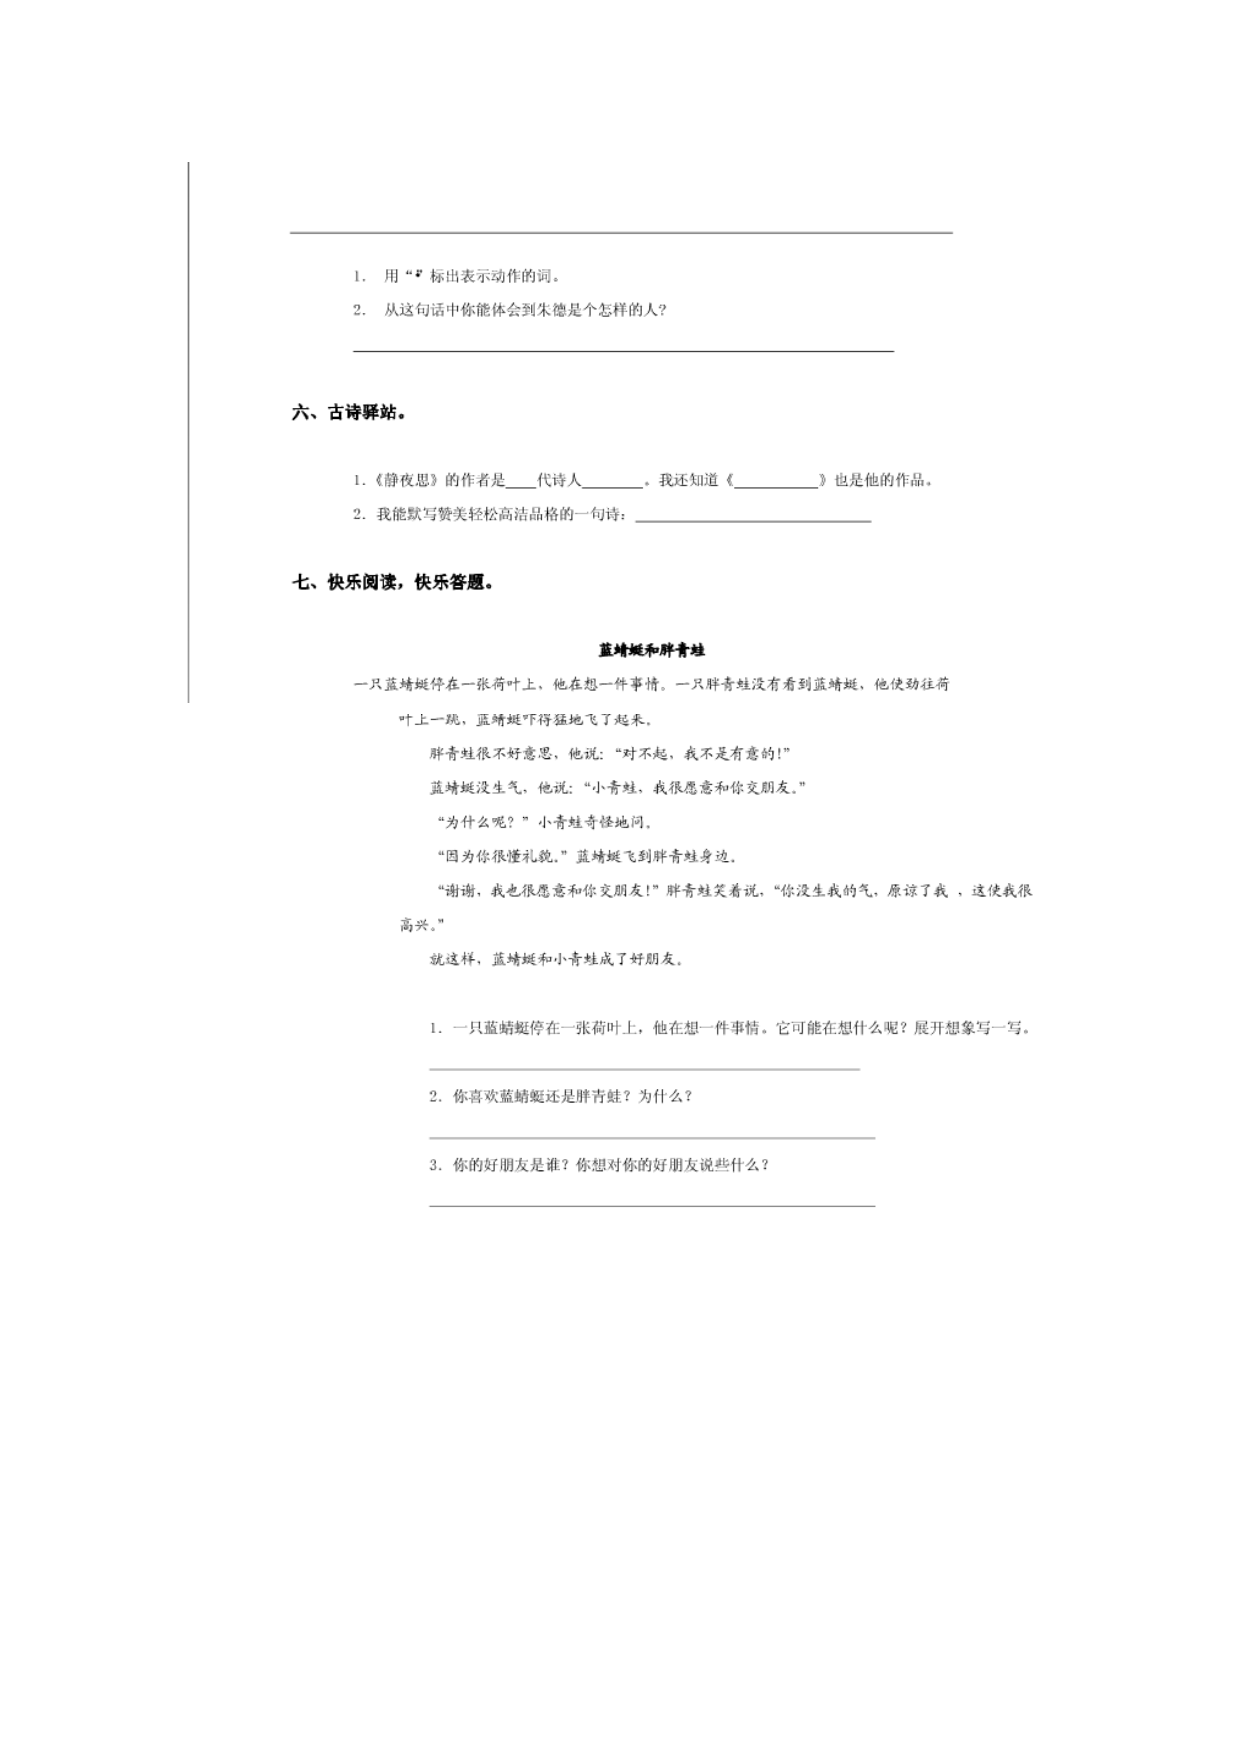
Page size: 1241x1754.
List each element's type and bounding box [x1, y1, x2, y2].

picture [187, 162, 1053, 703]
picture [265, 714, 1130, 1277]
